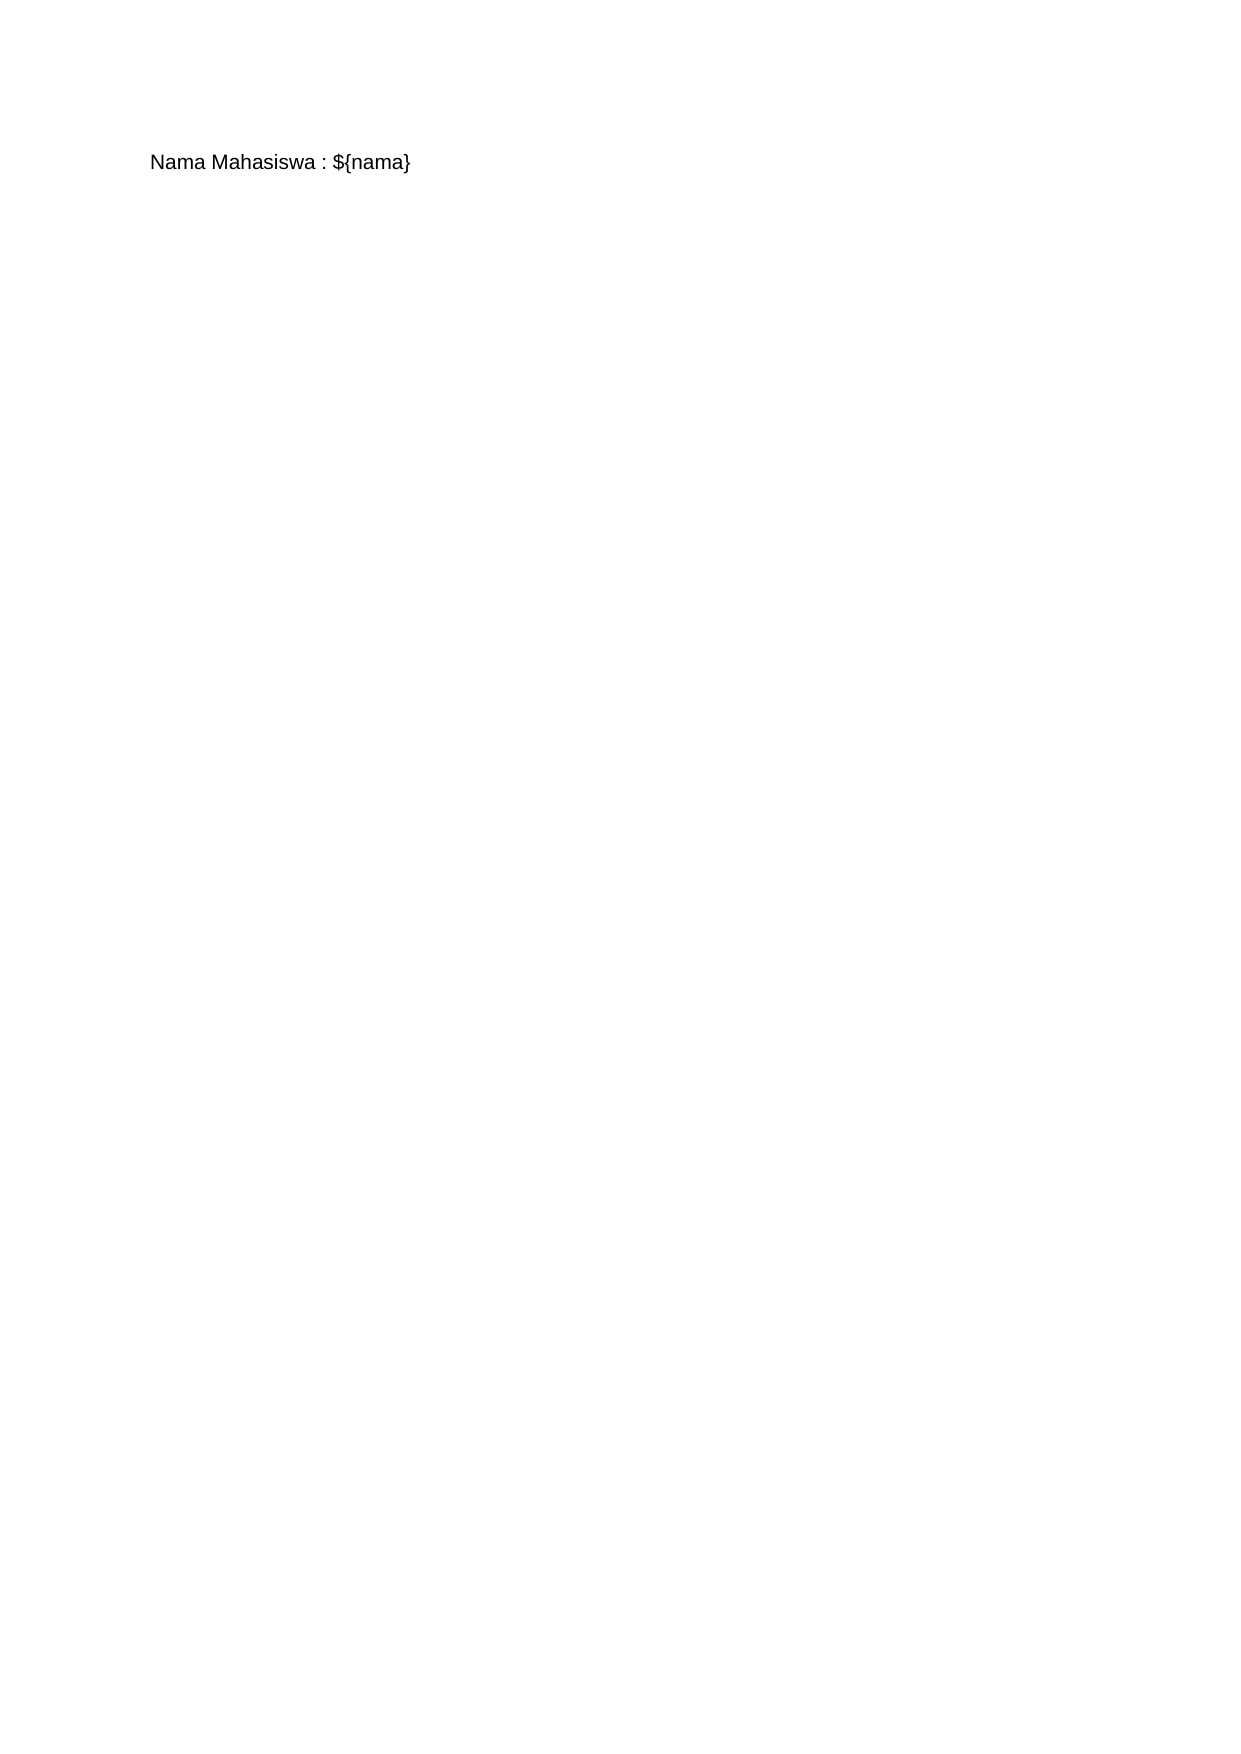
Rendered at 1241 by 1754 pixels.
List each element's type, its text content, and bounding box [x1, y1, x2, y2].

text Nama Mahasiswa : ${nama} [150, 150, 1090, 174]
